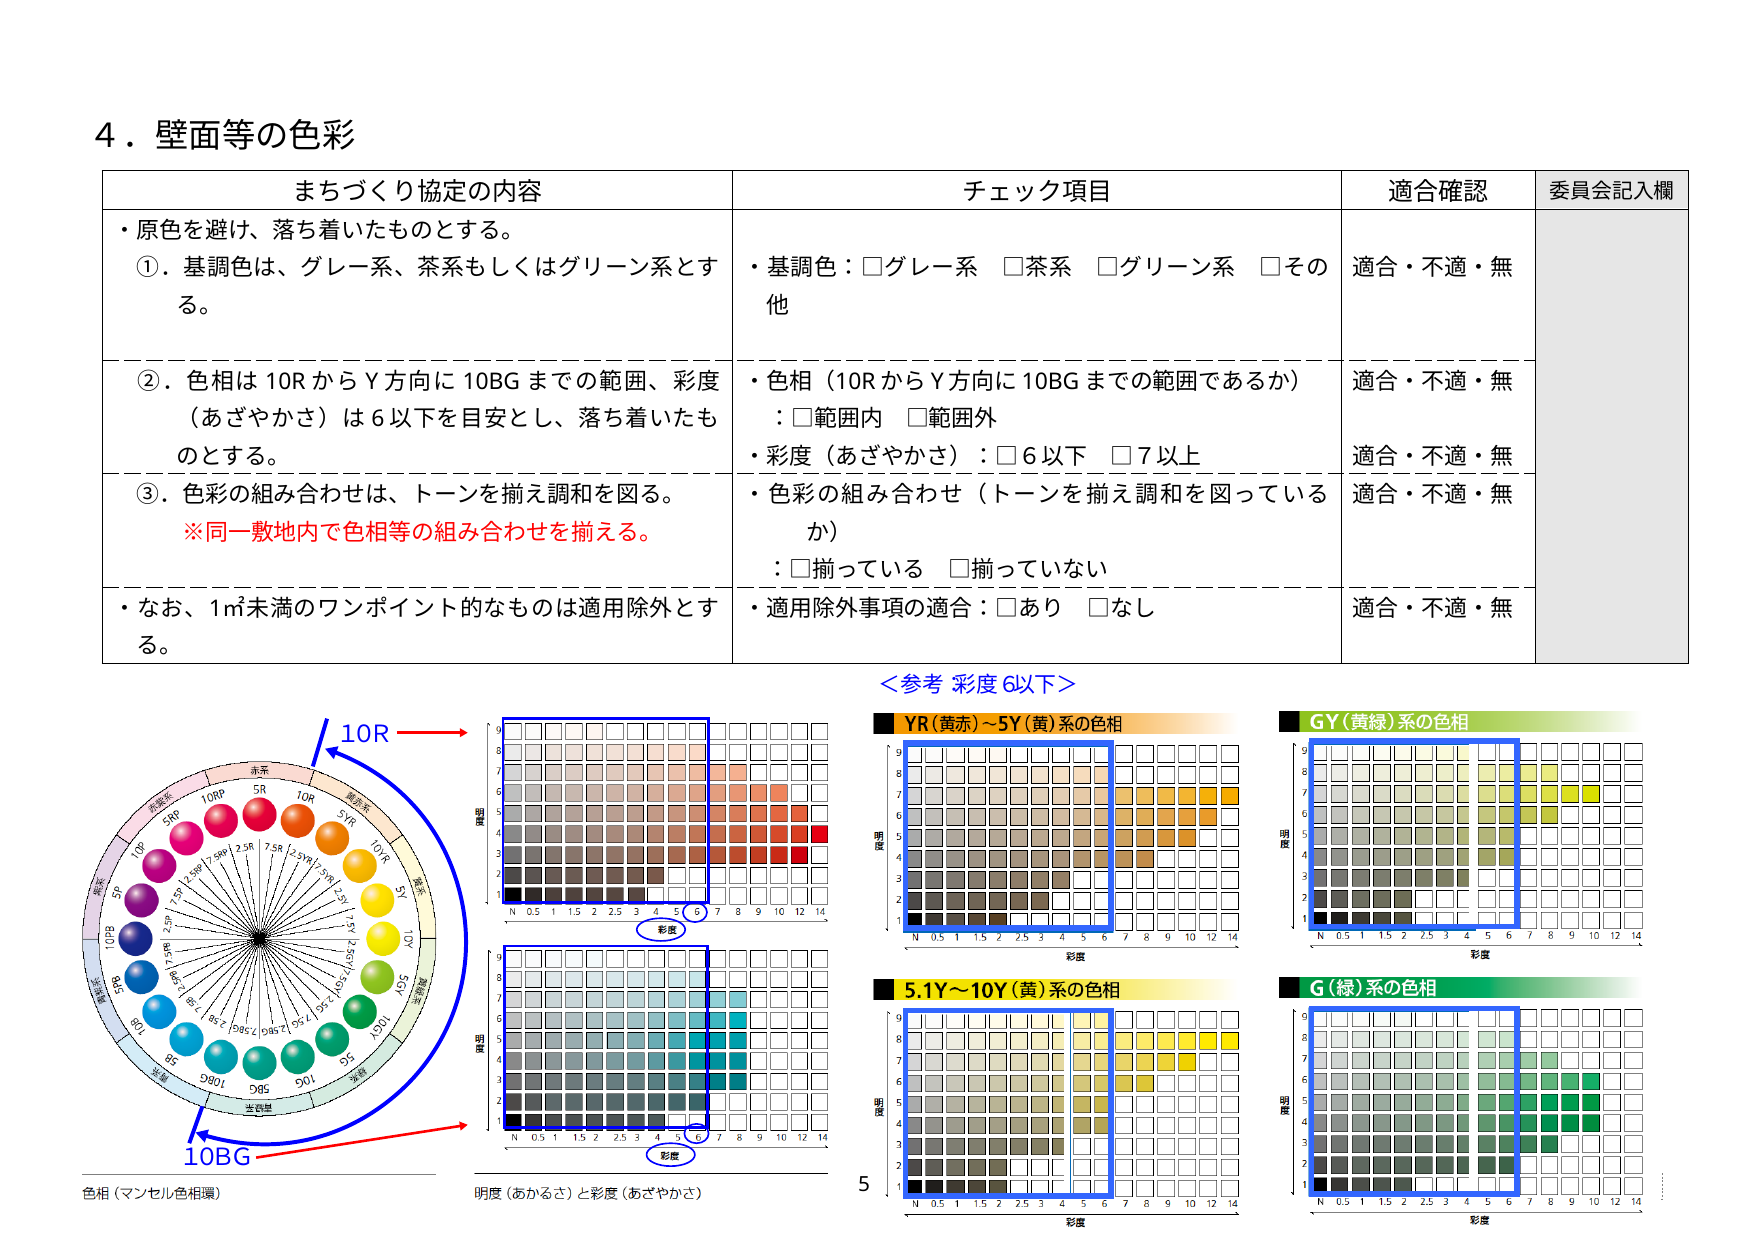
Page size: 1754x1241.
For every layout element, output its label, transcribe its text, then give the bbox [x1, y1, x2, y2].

table_cell ③．色彩の組み合わせは、トーンを揃え調和を図る。 ※同一敷地内で色相等の組み合わせを揃える。 [103, 473, 732, 587]
table_header まちづくり協定の内容 [103, 171, 732, 208]
table_header チェック項目 [733, 171, 1341, 208]
table_cell ・色彩の組み合わせ（トーンを揃え調和を図っているか） ：□揃っている □揃っていない [733, 473, 1341, 587]
table_cell ・基調色：□グレー系 □茶系 □グリーン系 □その他 [733, 210, 1341, 359]
table_header 委員会記入欄 [1536, 171, 1688, 208]
table_cell ・色相（10RからY方向に10BGまでの範囲であるか） ：□範囲内 □範囲外 ・彩度（あざやかさ）：□６以下 □７以上 [733, 360, 1341, 473]
table_cell 適合・不適・無 [1342, 587, 1535, 663]
table_cell 適合・不適・無 [1342, 210, 1535, 359]
table_header 適合確認 [1342, 171, 1535, 208]
table_cell 適合・不適・無 [1342, 473, 1535, 587]
text ４．壁面等の色彩 [89, 95, 1665, 170]
table_cell 適合・不適・無 適合・不適・無 [1342, 360, 1535, 473]
table_cell ・適用除外事項の適合：□あり □なし [733, 587, 1341, 663]
table_cell ・原色を避け、落ち着いたものとする。 ①．基調色は、グレー系、茶系もしくはグリーン系とする。 [103, 210, 732, 359]
table_cell ②．色相は10RからY方向に10BGまでの範囲、彩度（あざやかさ）は6以下を目安とし、落ち着いたものとする。 [103, 360, 732, 473]
table_cell ・なお、1㎡未満のワンポイント的なものは適用除外とする。 [103, 587, 732, 663]
table_cell [1536, 210, 1688, 663]
